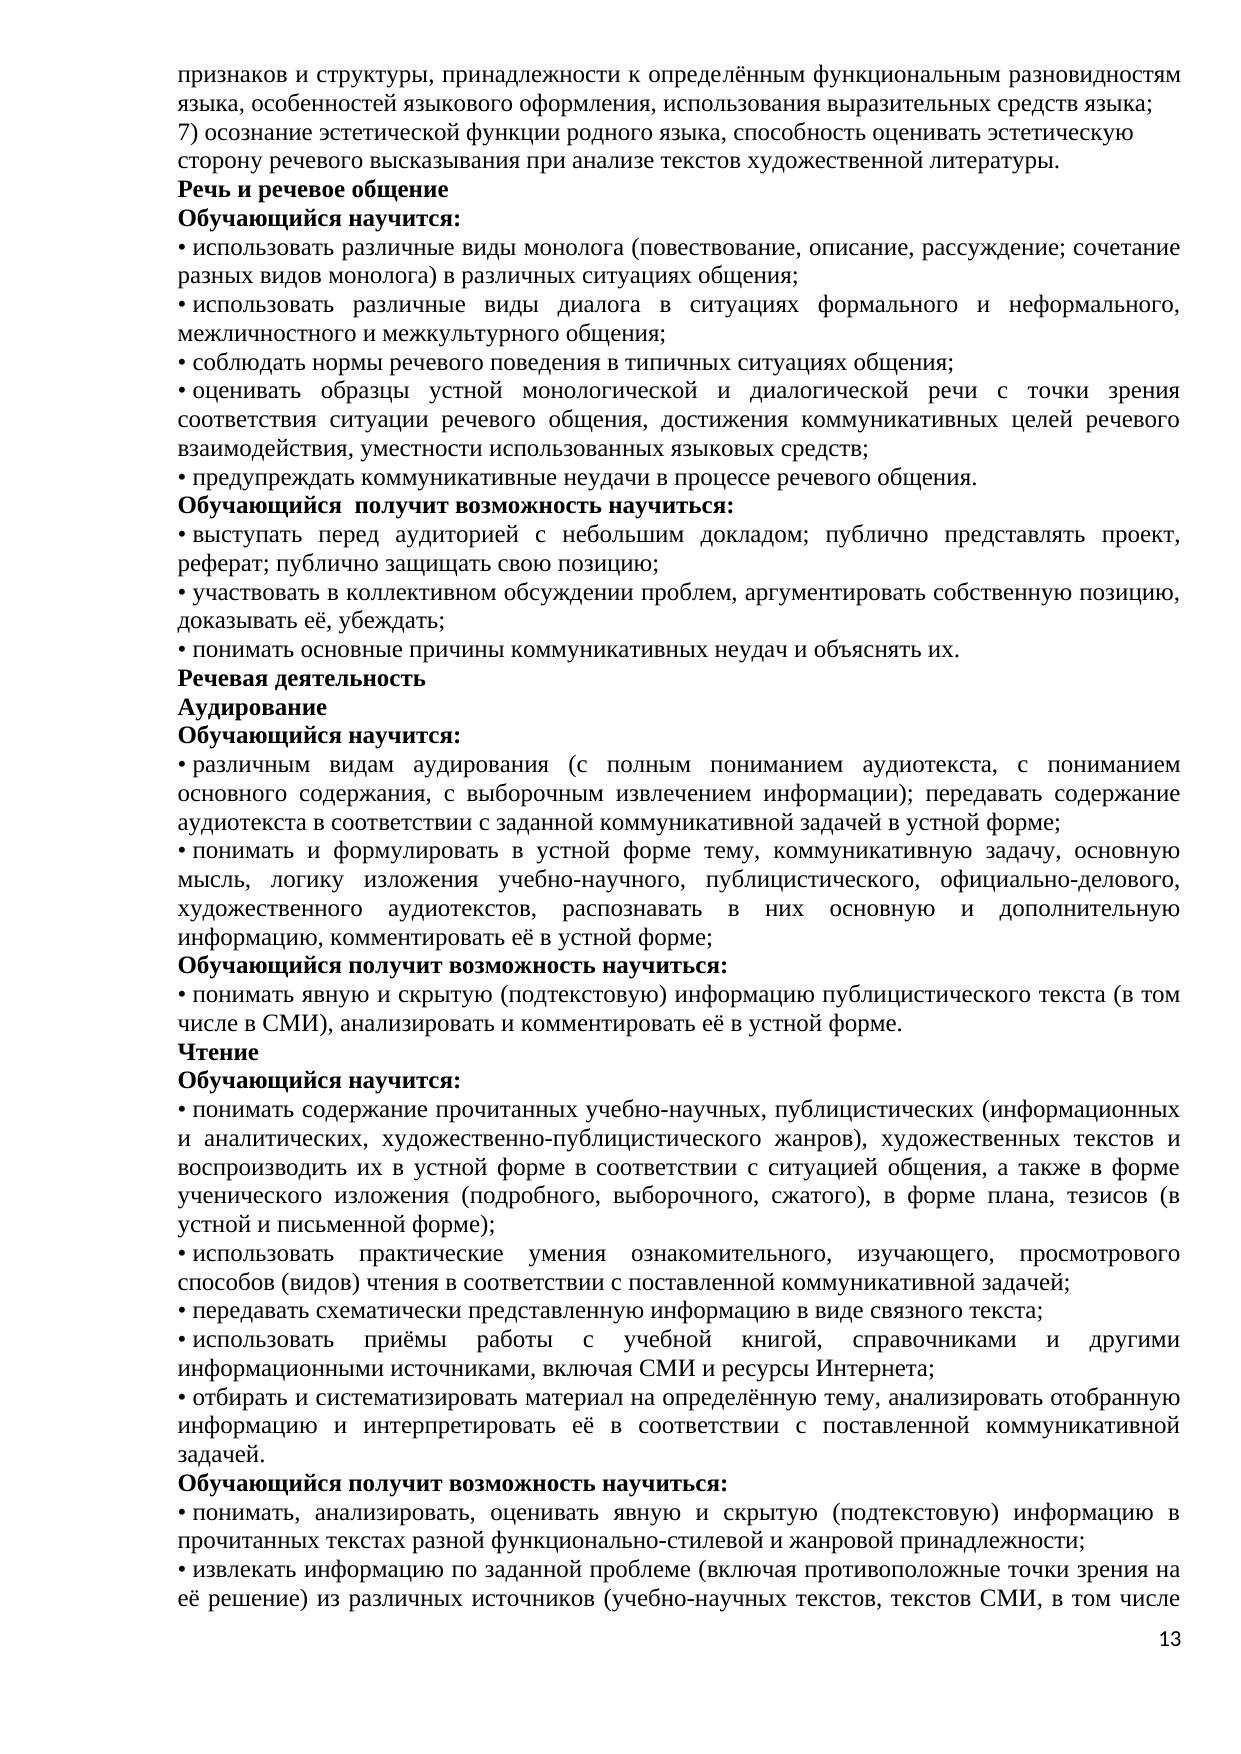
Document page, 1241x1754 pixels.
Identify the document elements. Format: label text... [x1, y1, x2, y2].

text • использовать различные виды монолога (повествование, описание, рассуждение; сочетание разных видов монолога) в различных ситуациях общения; [177, 232, 1181, 289]
text Обучающийся научится: [177, 203, 1181, 232]
text • различным видам аудирования (с полным пониманием аудиотекста, с пониманием основного содержания, с выборочным извлечением информации); передавать содержание аудиотекста в соответствии с заданной коммуникативной задачей в устной форме; [177, 749, 1181, 835]
text Речь и речевое общение [177, 174, 1181, 203]
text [177, 59, 1181, 117]
text • использовать практические умения ознакомительного, изучающего, просмотрового способов (видов) чтения в соответствии с поставленной коммуникативной задачей; [177, 1238, 1181, 1295]
text • предупреждать коммуникативные неудачи в процессе речевого общения. [177, 462, 1181, 490]
text Обучающийся получит возможность научиться: [177, 950, 1181, 979]
text Аудирование [177, 692, 1181, 720]
text Речевая деятельность [177, 663, 1181, 692]
text Обучающийся научится: [177, 1065, 1181, 1094]
text • выступать перед аудиторией с небольшим докладом; публично представлять проект, реферат; публично защищать свою позицию; [177, 519, 1181, 577]
text • понимать явную и скрытую (подтекстовую) информацию публицистического текста (в том числе в СМИ), анализировать и комментировать её в устной форме. [177, 979, 1181, 1037]
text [177, 1554, 1181, 1612]
text 7) осознание эстетической функции родного языка, способность оценивать эстетическую сторону речевого высказывания при анализе текстов художественной литературы. [177, 117, 1181, 174]
text • отбирать и систематизировать материал на определённую тему, анализировать отобранную информацию и интерпретировать её в соответствии с поставленной коммуникативной задачей. [177, 1382, 1181, 1468]
text • передавать схематически представленную информацию в виде связного текста; [177, 1295, 1181, 1324]
text Обучающийся получит возможность научиться: [177, 1468, 1181, 1497]
text • использовать приёмы работы с учебной книгой, справочниками и другими информационными источниками, включая СМИ и ресурсы Интернета; [177, 1324, 1181, 1382]
text • понимать основные причины коммуникативных неудач и объяснять их. [177, 634, 1181, 663]
text Чтение [177, 1037, 1181, 1065]
text • соблюдать нормы речевого поведения в типичных ситуациях общения; [177, 347, 1181, 375]
text • оценивать образцы устной монологической и диалогической речи с точки зрения соответствия ситуации речевого общения, достижения коммуникативных целей речевого взаимодействия, уместности использованных языковых средств; [177, 375, 1181, 462]
text • понимать, анализировать, оценивать явную и скрытую (подтекстовую) информацию в прочитанных текстах разной функционально-стилевой и жанровой принадлежности; [177, 1497, 1181, 1554]
text • использовать различные виды диалога в ситуациях формального и неформального, межличностного и межкультурного общения; [177, 289, 1181, 347]
text • участвовать в коллективном обсуждении проблем, аргументировать собственную позицию, доказывать её, убеждать; [177, 577, 1181, 634]
text • понимать содержание прочитанных учебно-научных, публицистических (информационных и аналитических, художественно-публицистического жанров), художественных текстов и воспроизводить их в устной форме в соответствии с ситуацией общения, а также в форме ученического изложения (подробного, выборочного, сжатого), в форме плана, тезисов (в устной и письменной форме); [177, 1094, 1181, 1238]
text Обучающийся получит возможность научиться: [177, 490, 1181, 519]
text • понимать и формулировать в устной форме тему, коммуникативную задачу, основную мысль, логику изложения учебно-научного, публицистического, официально-делового, художественного аудиотекстов, распознавать в них основную и дополнительную информацию, комментировать её в устной форме; [177, 835, 1181, 950]
text Обучающийся научится: [177, 720, 1181, 749]
